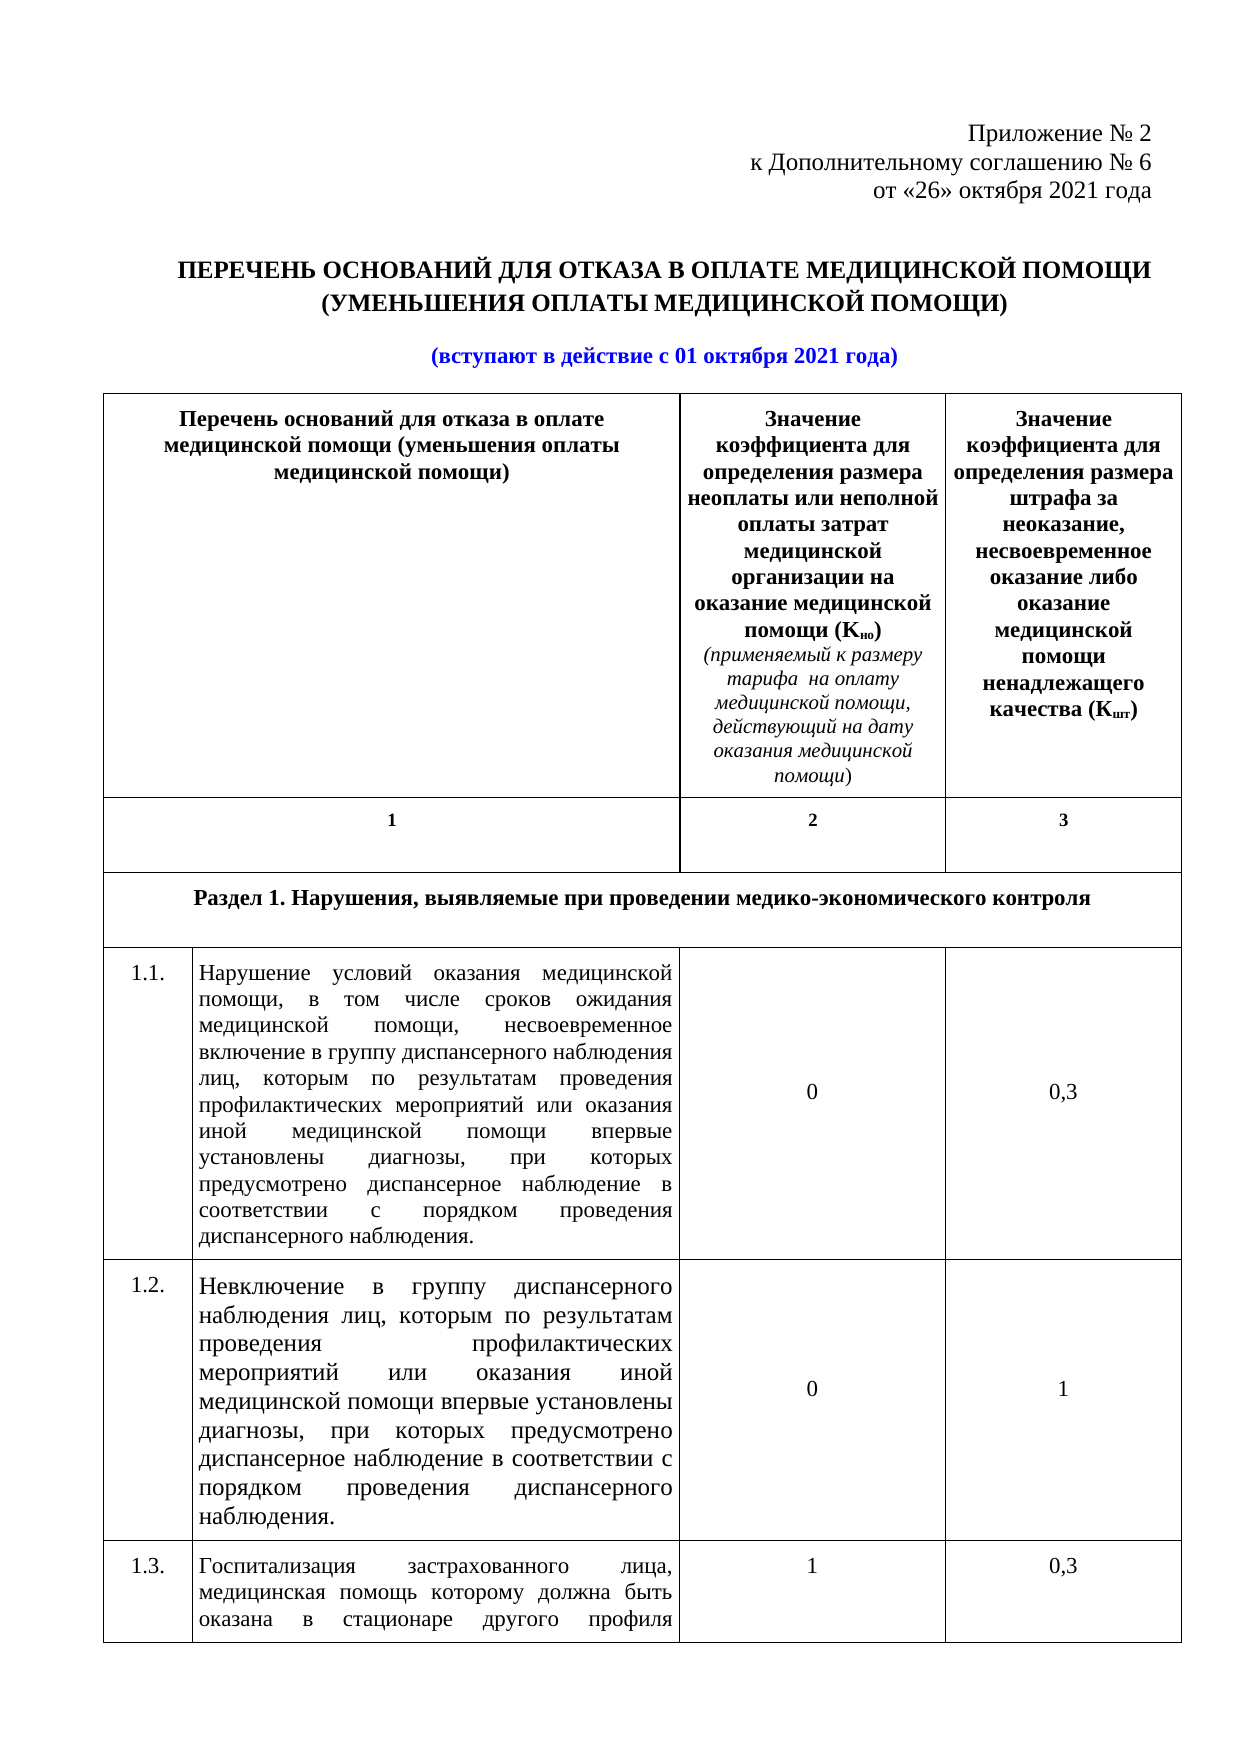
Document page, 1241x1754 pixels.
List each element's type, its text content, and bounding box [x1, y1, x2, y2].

text Приложение № 2 [177, 118, 1152, 147]
table_header Значение коэффициента для определения размера штрафа за неоказание, несвоевременное оказание либо оказание медицинской помощи ненадлежащего качества (Кшт) [946, 394, 1181, 797]
text от «26» октября 2021 года [177, 176, 1152, 204]
table_cell 1.3. [104, 1541, 192, 1642]
table_header Значение коэффициента для определения размера неоплаты или неполной оплаты затрат медицинской организации на оказание медицинской помощи (Kно) (применяемый к размеру тарифа на оплату медицинской помощи, действующий на дату оказания медицинской помощи) [681, 394, 945, 797]
table_cell 2 [681, 798, 945, 872]
table_header Перечень оснований для отказа в оплате медицинской помощи (уменьшения оплаты медицинской помощи) [104, 394, 679, 797]
table_cell Невключение в группу диспансерного наблюдения лиц, которым по результатам проведения профилактических мероприятий или оказания иной медицинской помощи впервые установлены диагнозы, при которых предусмотрено диспансерное наблюдение в соответствии с порядком проведения диспансерного наблюдения. [193, 1260, 679, 1540]
text ПЕРЕЧЕНЬ ОСНОВАНИЙ ДЛЯ ОТКАЗА В ОПЛАТЕ МЕДИЦИНСКОЙ ПОМОЩИ (УМЕНЬШЕНИЯ ОПЛАТЫ МЕДИЦИНСКОЙ ПОМОЩИ) [177, 255, 1152, 317]
table_cell 1 [680, 1541, 945, 1642]
table_cell 1.2. [104, 1260, 192, 1540]
table_cell 0 [680, 948, 945, 1259]
table_cell Нарушение условий оказания медицинской помощи, в том числе сроков ожидания медицинской помощи, несвоевременное включение в группу диспансерного наблюдения лиц, которым по результатам проведения профилактических мероприятий или оказания иной медицинской помощи впервые установлены диагнозы, при которых предусмотрено диспансерное наблюдение в соответствии с порядком проведения диспансерного наблюдения. [193, 948, 679, 1259]
table_cell 0 [680, 1260, 945, 1540]
text к Дополнительному соглашению № 6 [177, 147, 1152, 176]
table_cell 1 [946, 1260, 1181, 1540]
table_cell 0,3 [946, 1541, 1181, 1642]
table_cell 3 [946, 798, 1181, 872]
table_cell 1.1. [104, 948, 192, 1259]
text (вступают в действие с 01 октября 2021 года) [177, 342, 1152, 369]
table_cell 0,3 [946, 948, 1181, 1259]
table_cell Раздел 1. Нарушения, выявляемые при проведении медико-экономического контроля [104, 873, 1181, 947]
table_cell Госпитализация застрахованного лица, медицинская помощь которому должна быть оказана в стационаре другого профиля (непрофильная госпитализация), кроме случаев госпитализации для оказания медицинской помощи в неотложной и экстренной форме на койки терапевтического и хирургического профилей. [193, 1541, 679, 1642]
table_cell 1 [104, 798, 679, 872]
